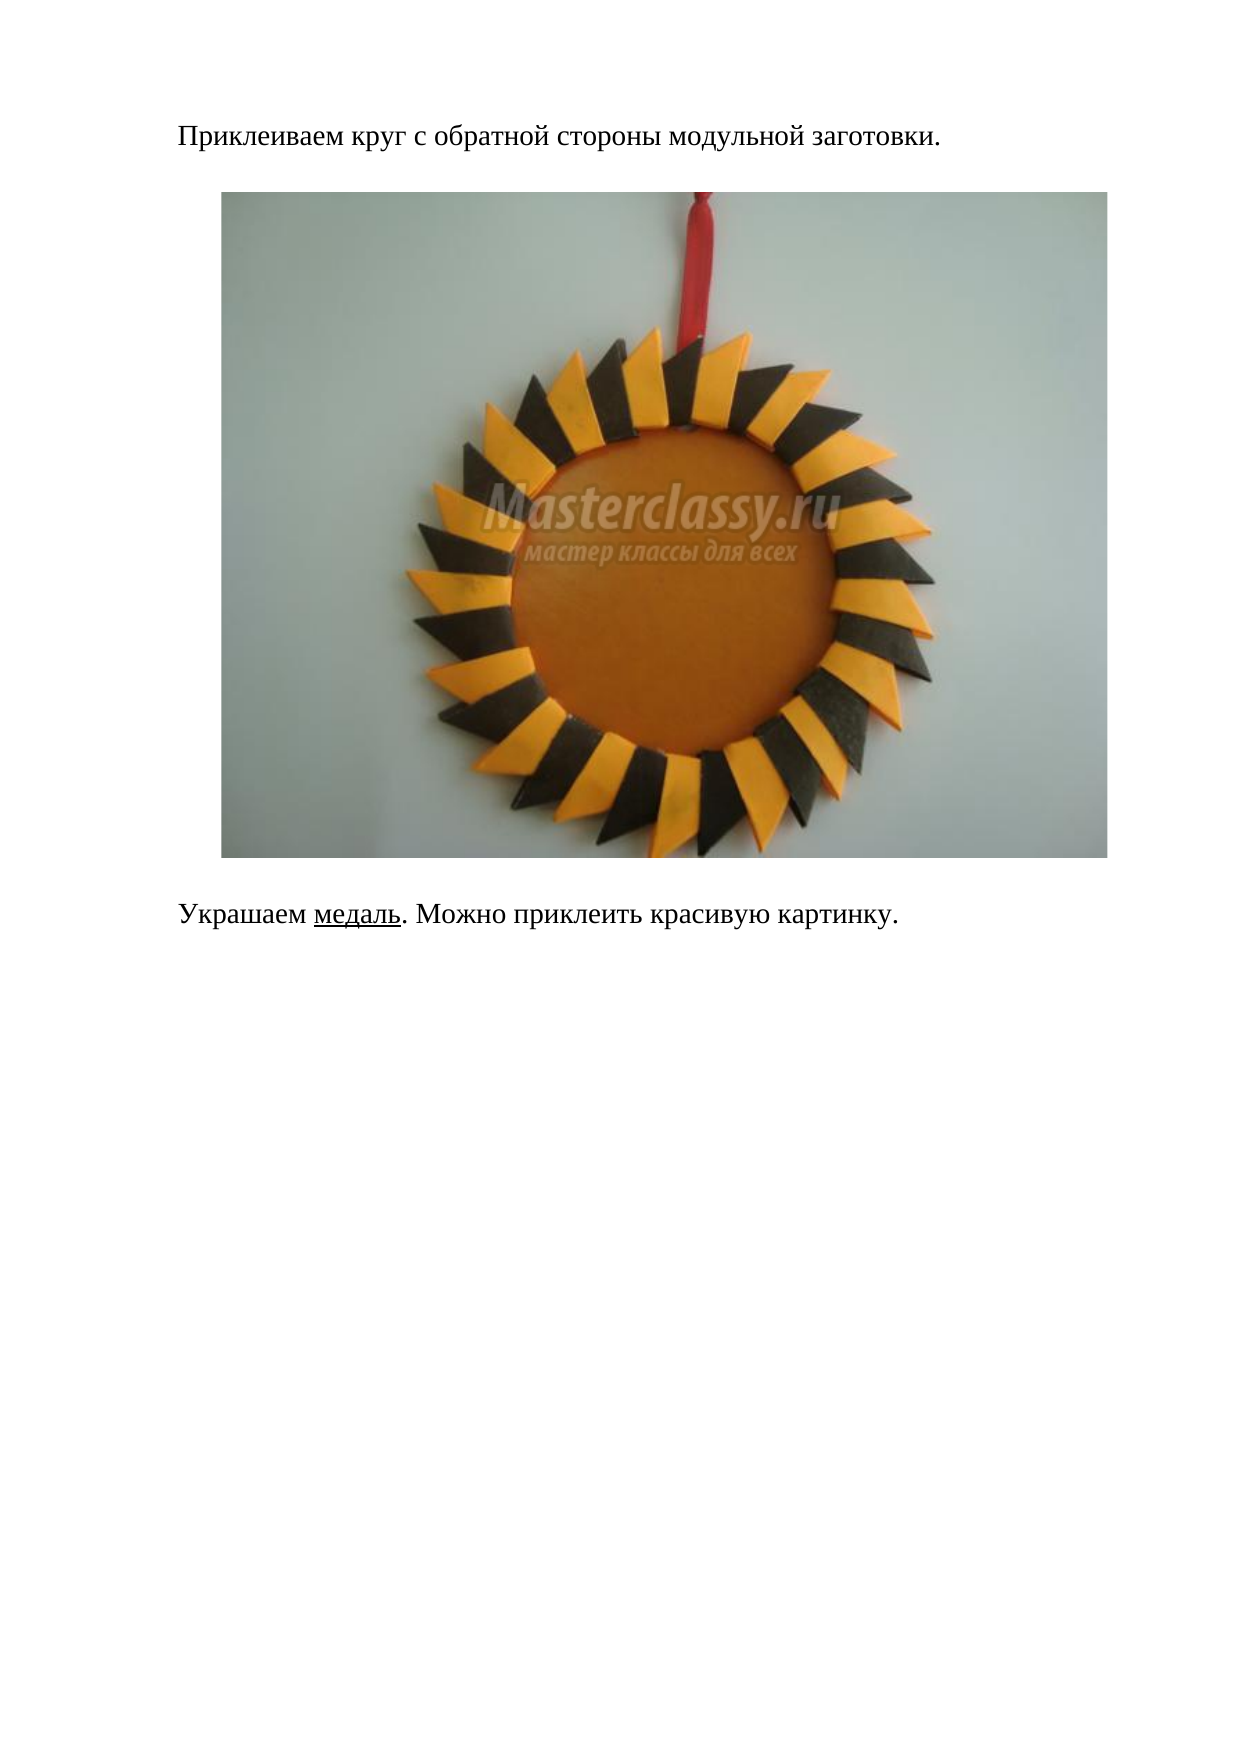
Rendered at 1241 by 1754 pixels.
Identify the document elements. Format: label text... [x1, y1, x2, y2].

text Приклеиваем круг с обратной стороны модульной заготовки. [177, 118, 1152, 152]
picture [221, 192, 1108, 858]
text Украшаем медаль. Можно приклеить красивую картинку. [177, 896, 1152, 930]
